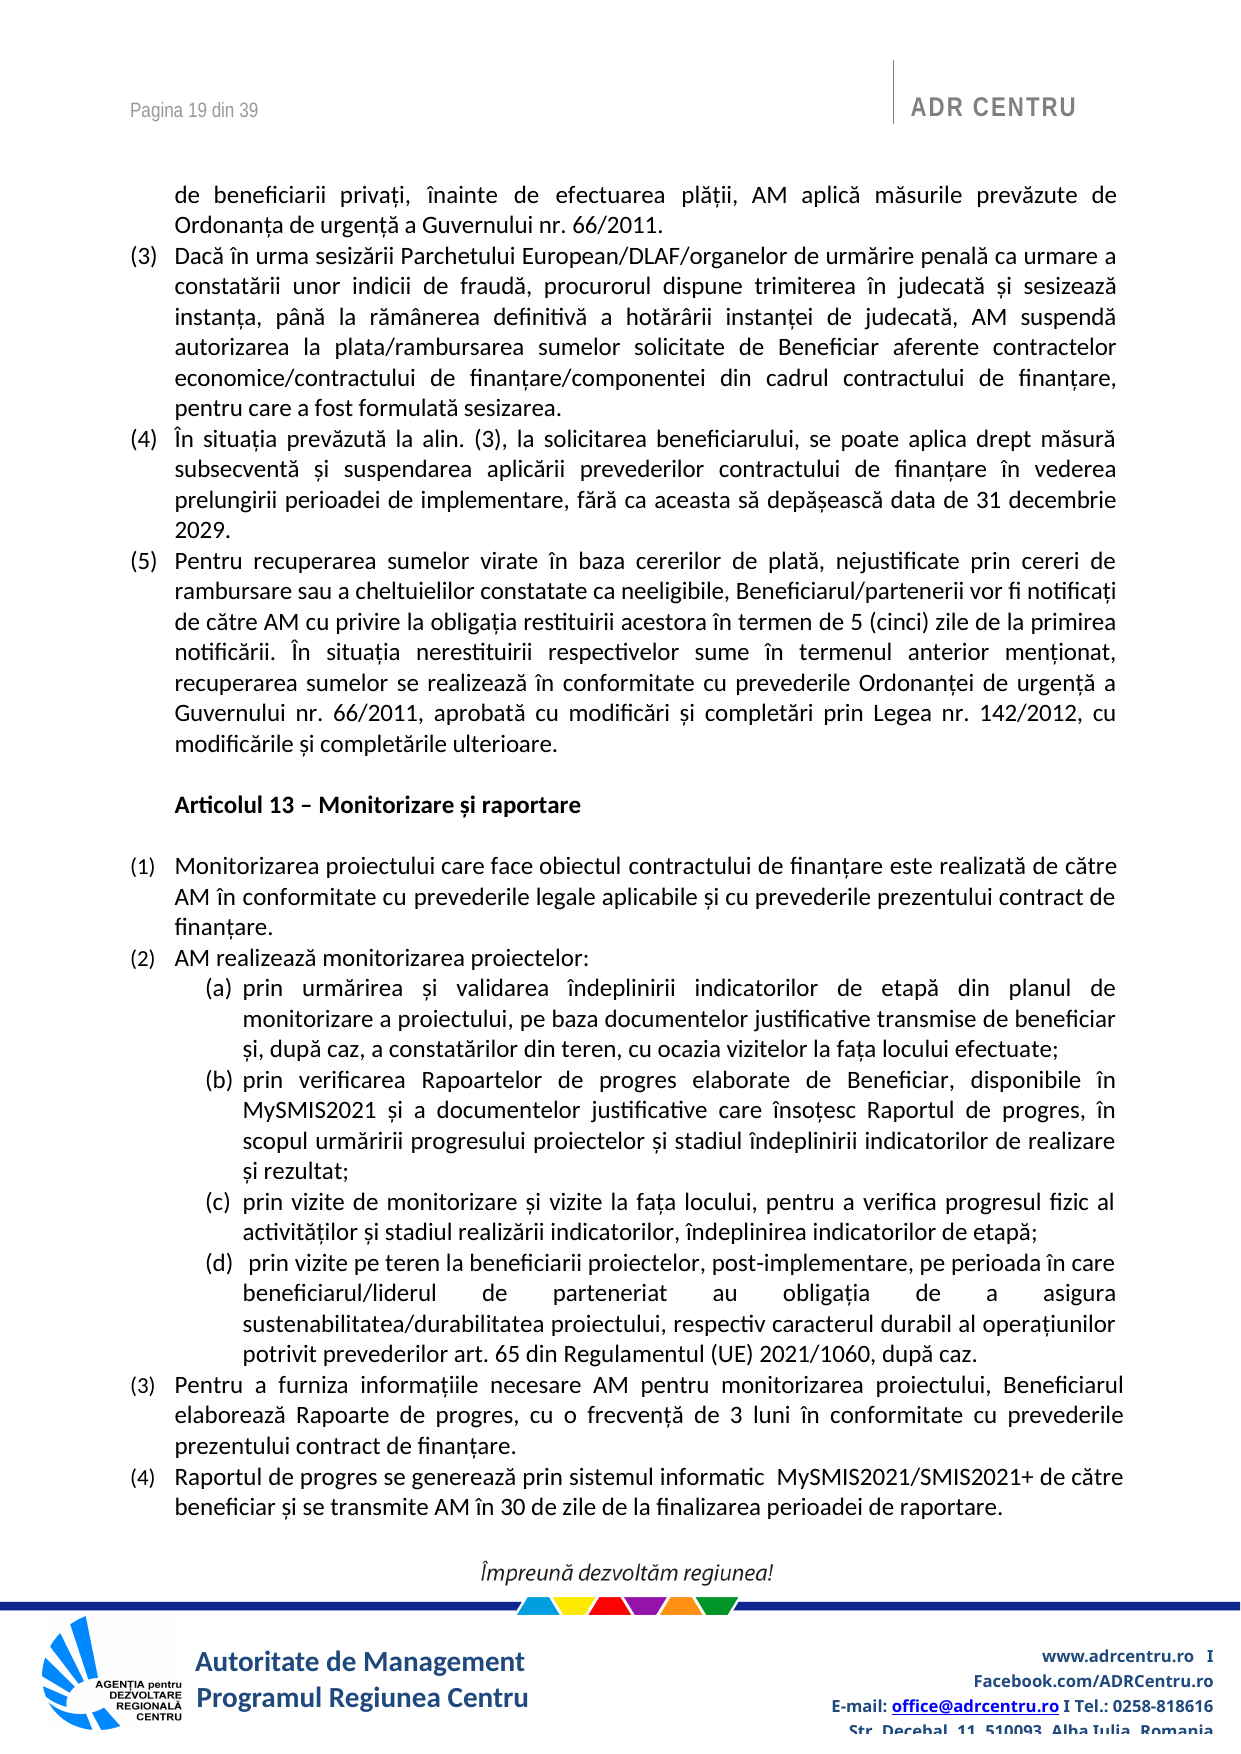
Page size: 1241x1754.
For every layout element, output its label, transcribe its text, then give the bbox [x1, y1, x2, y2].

text Articolul 13 – Monitorizare și raportare [174, 789, 1125, 820]
picture [42, 1616, 182, 1730]
list prin vizite pe teren la beneficiarii proiectelor, post-implementare, pe perioada în care beneficiarul/liderul de parteneriat au obligația de a asigura sustenabilitatea/durabilitatea proiectului, respectiv caracterul durabil al operațiunilor potrivit prevederilor art. 65 din Regulamentul (UE) 2021/1060, după caz. [205, 1247, 1117, 1369]
list Dacă în urma sesizării Parchetului European/DLAF/organelor de urmărire penală ca urmare a constatării unor indicii de fraudă, procurorul dispune trimiterea în judecată și sesizează instanța, până la rămânerea definitivă a hotărârii instanței de judecată, AM suspendă autorizarea la plata/rambursarea sumelor solicitate de Beneficiar aferente contractelor economice/contractului de finanțare/componentei din cadrul contractului de finanțare, pentru care a fost formulată sesizarea. [130, 240, 1117, 423]
list Raportul de progres se generează prin sistemul informatic MySMIS2021/SMIS2021+ de către beneficiar și se transmite AM în 30 de zile de la finalizarea perioadei de raportare. [130, 1461, 1125, 1522]
picture [467, 1559, 786, 1586]
list prin urmărirea și validarea îndeplinirii indicatorilor de etapă din planul de monitorizare a proiectului, pe baza documentelor justificative transmise de beneficiar și, după caz, a constatărilor din teren, cu ocazia vizitelor la fața locului efectuate; [205, 972, 1117, 1064]
picture [0, 1597, 526, 1615]
list Pentru recuperarea sumelor virate în baza cererilor de plată, nejustificate prin cereri de rambursare sau a cheltuielilor constatate ca neeligibile, Beneficiarul/partenerii vor fi notificați de către AM cu privire la obligația restituirii acestora în termen de 5 (cinci) zile de la primirea notificării. În situația nerestituirii respectivelor sume în termenul anterior menționat, recuperarea sumelor se realizează în conformitate cu prevederile Ordonanței de urgență a Guvernului nr. 66/2011, aprobată cu modificări și completări prin Legea nr. 142/2012, cu modificările și completările ulterioare. [130, 545, 1117, 759]
list Monitorizarea proiectului care face obiectul contractului de finanțare este realizată de către AM în conformitate cu prevederile legale aplicabile și cu prevederile prezentului contract de finanțare. [130, 850, 1117, 942]
list prin verificarea Rapoartelor de progres elaborate de Beneficiar, disponibile în MySMIS2021 și a documentelor justificative care însoțesc Raportul de progres, în scopul urmăririi progresului proiectelor și stadiul îndeplinirii indicatorilor de realizare și rezultat; [205, 1064, 1117, 1186]
list prin vizite de monitorizare și vizite la fața locului, pentru a verifica progresul fizic al activităților și stadiul realizării indicatorilor, îndeplinirea indicatorilor de etapă; [205, 1186, 1117, 1247]
picture [550, 1597, 1241, 1615]
list În situația prevăzută la alin. (3), la solicitarea beneficiarului, se poate aplica drept măsură subsecventă și suspendarea aplicării prevederilor contractului de finanțare în vederea prelungirii perioadei de implementare, fără ca aceasta să depășească data de 31 decembrie 2029. [130, 423, 1117, 545]
list AM realizează monitorizarea proiectelor: [130, 942, 1117, 972]
list Pentru a furniza informațiile necesare AM pentru monitorizarea proiectului, Beneficiarul elaborează Rapoarte de progres, cu o frecvență de 3 luni în conformitate cu prevederile prezentului contract de finanțare. [130, 1369, 1125, 1461]
